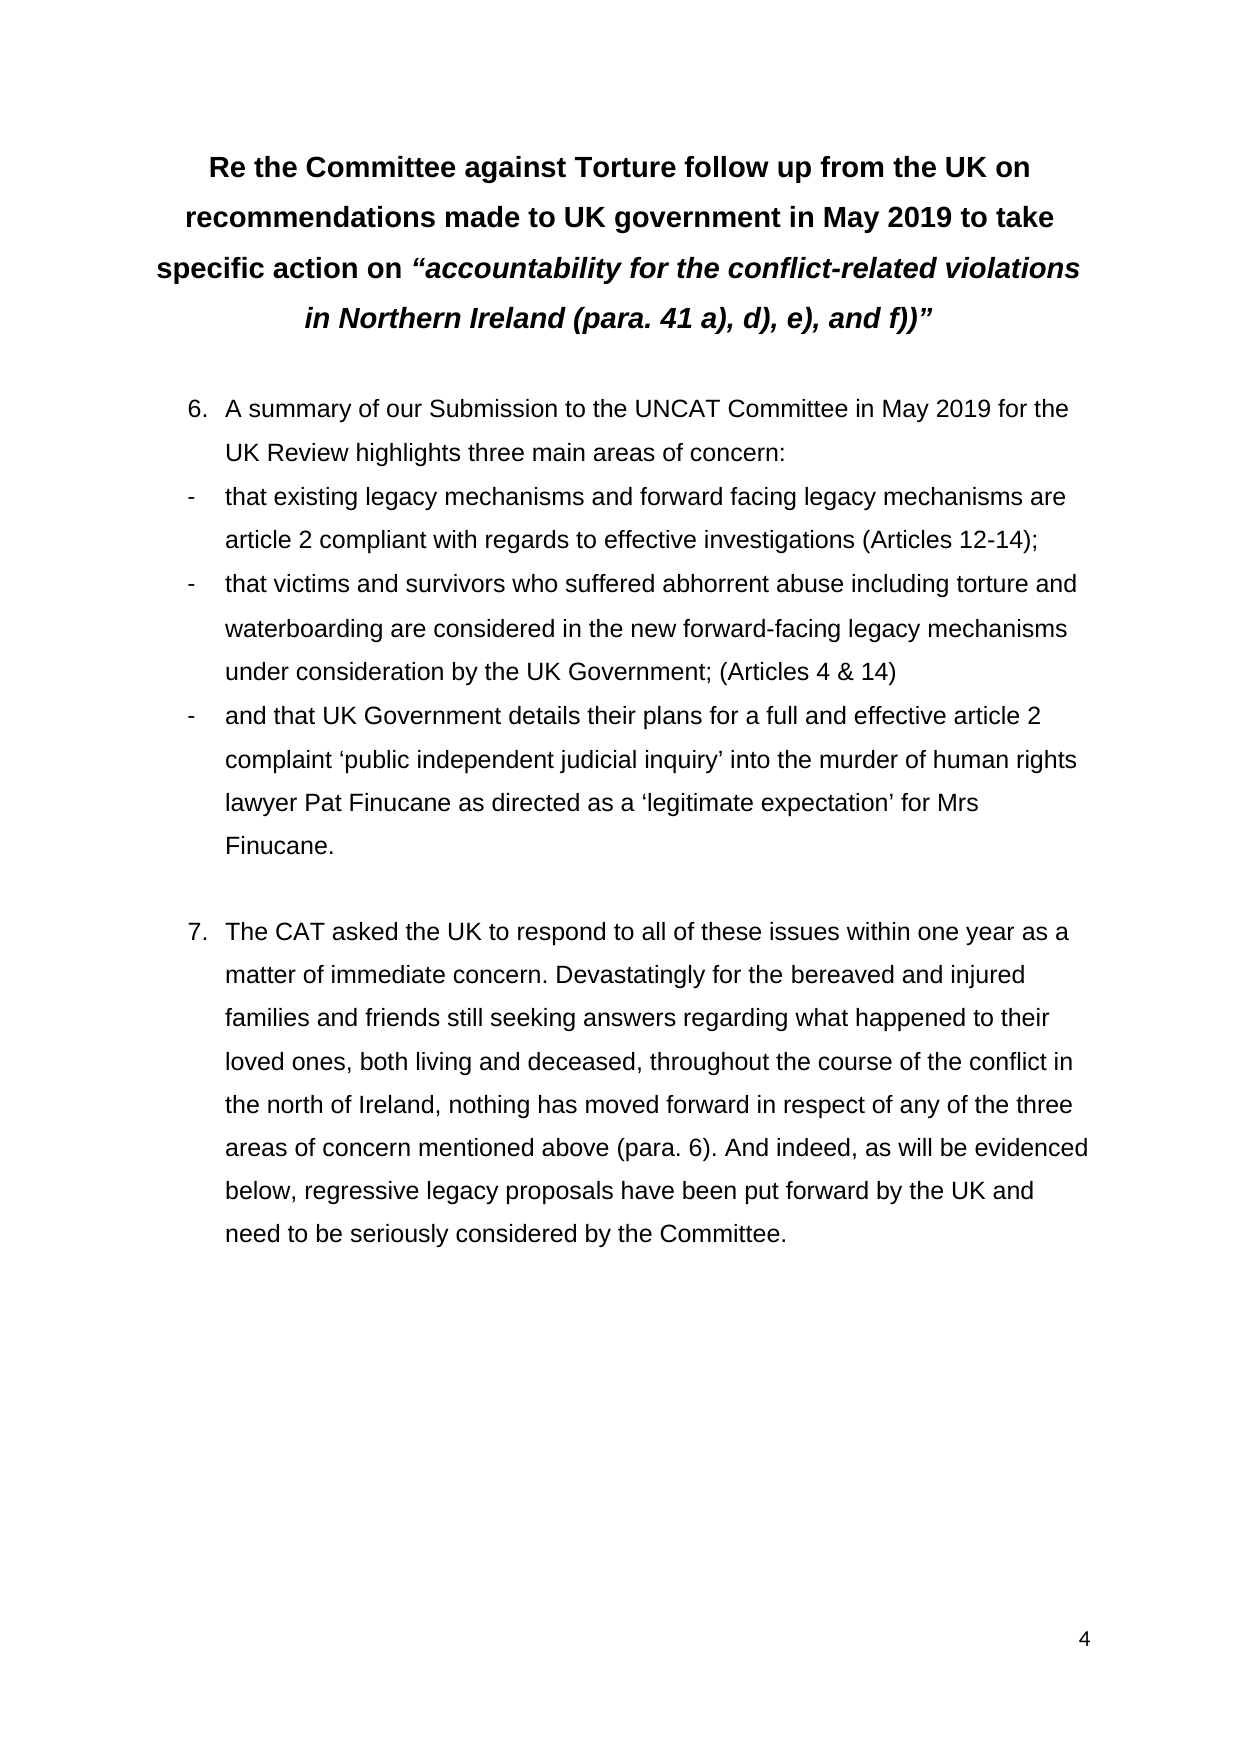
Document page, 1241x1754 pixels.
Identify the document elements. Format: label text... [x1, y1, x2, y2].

list that victims and survivors who suffered abhorrent abuse including torture and waterboarding are considered in the new forward-facing legacy mechanisms under consideration by the UK Government; (Articles 4 & 14) [187, 569, 1090, 685]
list that existing legacy mechanisms and forward facing legacy mechanisms are article 2 compliant with regards to effective investigations (Articles 12-14); [187, 481, 1090, 554]
list A summary of our Submission to the UNCAT Committee in May 2019 for the UK Review highlights three main areas of concern: [187, 394, 1090, 466]
list The CAT asked the UK to respond to all of these issues within one year as a matter of immediate concern. Devastatingly for the bereaved and injured families and friends still seeking answers regarding what happened to their loved ones, both living and deceased, throughout the course of the conflict in the north of Ireland, nothing has moved forward in respect of any of the three areas of concern mentioned above (para. 6). And indeed, as will be evidenced below, regressive legacy proposals have been put forward by the UK and need to be seriously considered by the Committee. [187, 917, 1090, 1248]
text Re the Committee against Torture follow up from the UK on recommendations made to UK government in May 2019 to take specific action on “accountability for the conflict-related violations in Northern Ireland (para. 41 a), d), e), and f))” [150, 150, 1090, 334]
list and that UK Government details their plans for a full and effective article 2 complaint ‘public independent judicial inquiry’ into the murder of human rights lawyer Pat Finucane as directed as a ‘legitimate expectation’ for Mrs Finucane. [187, 700, 1090, 860]
